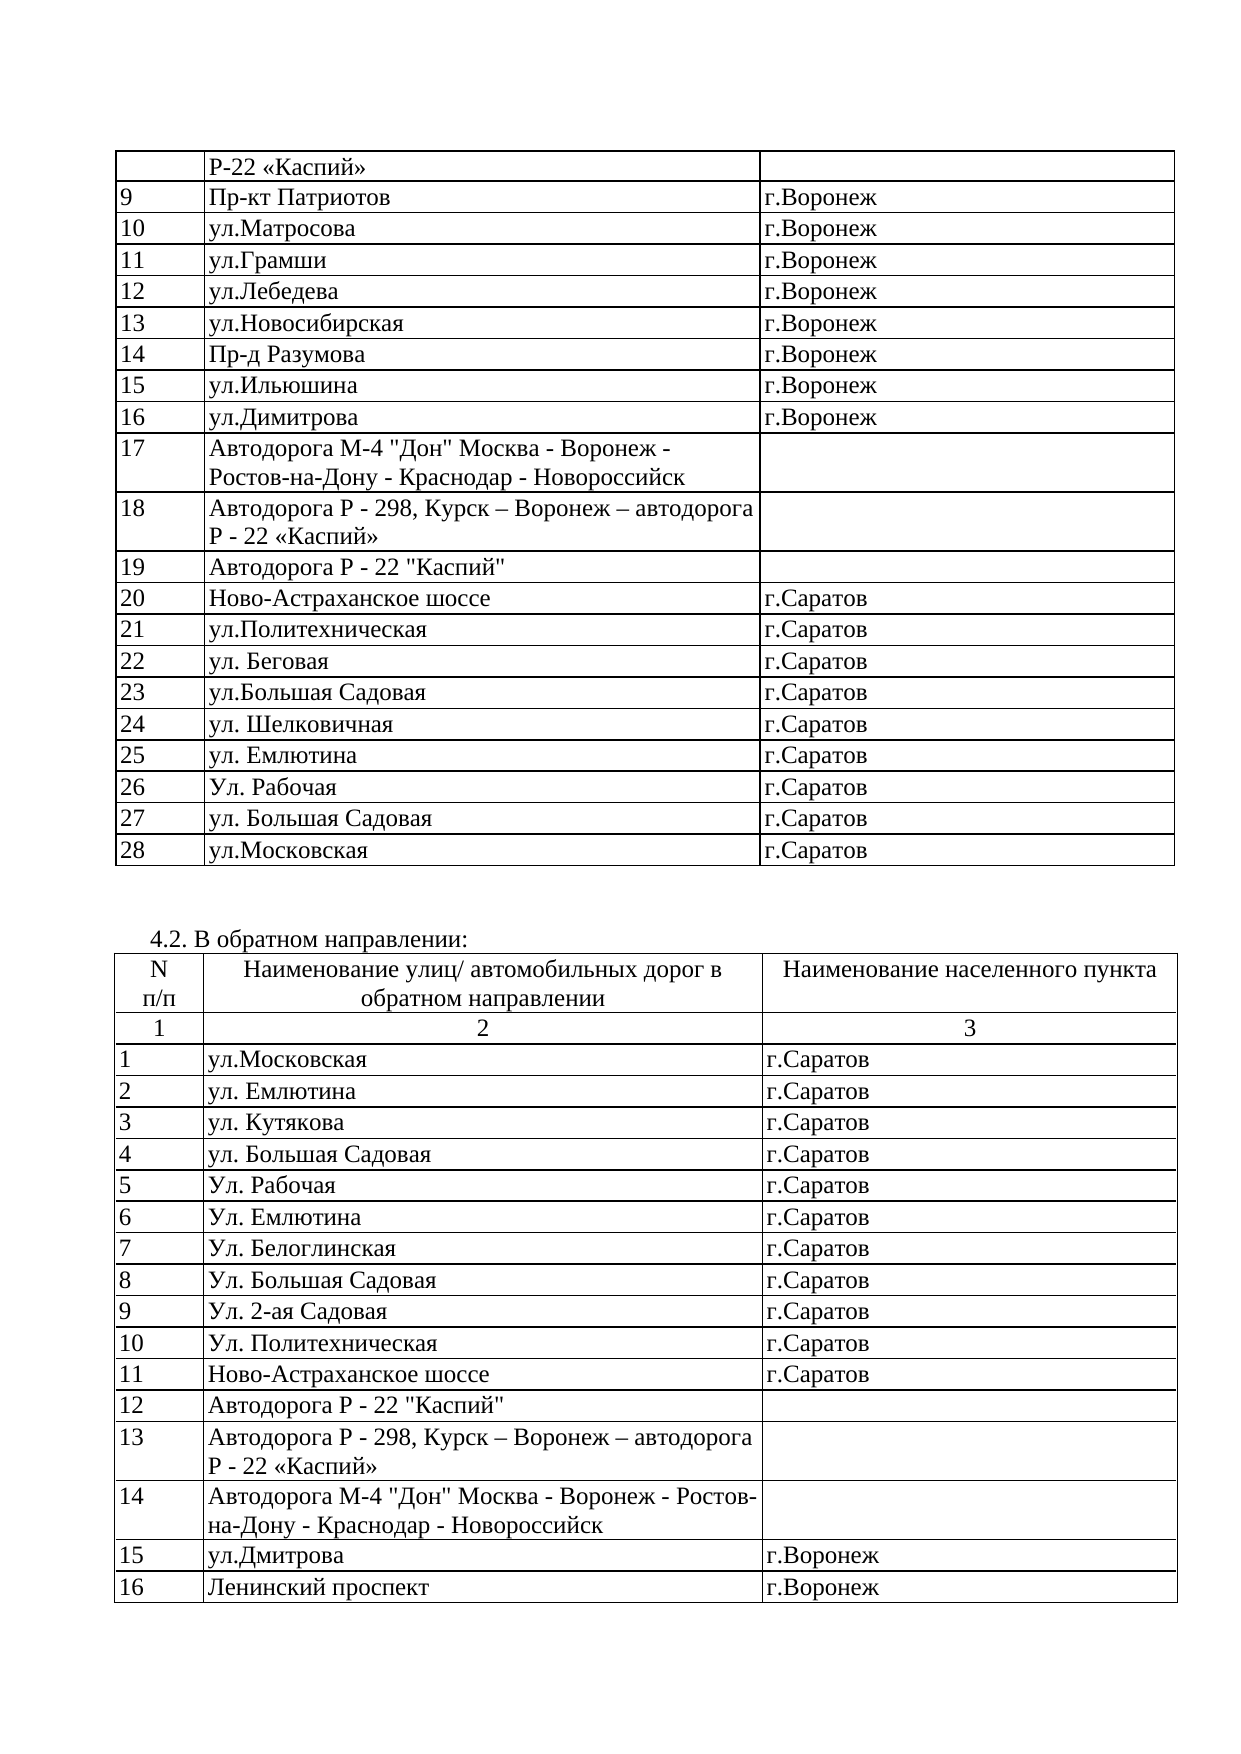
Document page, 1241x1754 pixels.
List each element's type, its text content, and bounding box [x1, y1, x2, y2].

table_cell 8 [117, 152, 204, 180]
table_cell ул.Дмитрова [204, 1540, 762, 1570]
table_cell ул.Лебедева [205, 276, 759, 306]
table_cell г.Саратов [763, 1075, 1177, 1106]
table_cell ул. Емлютина [205, 741, 759, 770]
table_cell 14 [117, 339, 204, 369]
table_header Наименование населенного пункта [763, 954, 1177, 1012]
table_cell 23 [117, 678, 204, 707]
table_cell Ленинский проспект [204, 1572, 762, 1602]
table_cell Ново-Астраханское шоссе [204, 1359, 762, 1389]
table_cell 12 [117, 276, 204, 306]
table_cell 25 [117, 741, 204, 770]
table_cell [205, 152, 759, 180]
table_cell г.Воронеж [763, 1539, 1177, 1570]
table_cell 27 [117, 803, 204, 833]
table_cell г.Саратов [763, 1232, 1177, 1263]
table_cell 10 [117, 213, 204, 243]
table_cell Ул. 2-ая Садовая [204, 1296, 762, 1326]
table_cell Пр-кт Патриотов [205, 182, 759, 212]
table_cell 17 [117, 434, 204, 491]
table_cell [763, 1480, 1177, 1539]
table_cell ул.Матросова [205, 213, 759, 243]
table_cell 10 [115, 1327, 203, 1358]
table_cell 21 [117, 615, 204, 644]
table_cell Ул. Рабочая [205, 772, 759, 802]
table_cell г.Саратов [761, 835, 1174, 865]
text 4.2. В обратном направлении: [150, 924, 1090, 952]
table_cell 4 [115, 1139, 203, 1169]
table_cell Автодорога Р - 298, Курск – Воронеж – автодорога Р - 22 «Каспий» [205, 493, 759, 550]
table_cell 6 [115, 1201, 203, 1232]
table_cell ул.Грамши [205, 245, 759, 275]
table_cell 16 [115, 1571, 203, 1602]
table_cell [761, 493, 1174, 550]
table_cell 19 [117, 552, 204, 582]
table_header Наименование улиц/ автомобильных дорог в обратном направлении [204, 954, 762, 1012]
table_cell г.Воронеж [761, 371, 1174, 401]
table_cell ул. Большая Садовая [205, 803, 759, 833]
table_cell г.Саратов [761, 615, 1174, 644]
table_cell ул.Ильюшина [205, 371, 759, 401]
table_cell Ул. Рабочая [204, 1171, 762, 1200]
table_cell г.Воронеж [761, 213, 1174, 243]
table_cell 28 [117, 835, 204, 865]
table_cell [763, 1421, 1177, 1479]
table_cell Пр-д Разумова [205, 339, 759, 369]
table_cell [761, 434, 1174, 491]
table_cell 22 [117, 646, 204, 676]
table_cell [763, 1389, 1177, 1421]
table_cell 7 [115, 1233, 203, 1263]
table_cell ул. Емлютина [204, 1076, 762, 1106]
table_cell [761, 152, 1174, 180]
table_cell г.Воронеж [761, 182, 1174, 212]
table_cell г.Саратов [763, 1043, 1177, 1074]
table_cell ул.Московская [205, 835, 759, 865]
table_header N п/п [115, 954, 203, 1012]
table_cell 2 [115, 1076, 203, 1106]
table_cell г.Саратов [761, 803, 1174, 833]
table_cell 13 [117, 308, 204, 338]
table_cell 9 [115, 1296, 203, 1326]
table_cell ул.Новосибирская [205, 308, 759, 338]
table_cell г.Саратов [761, 583, 1174, 613]
table_cell Автодорога Р - 22 "Каспий" [205, 552, 759, 582]
table_cell Автодорога М-4 "Дон" Москва - Воронеж - Ростов-на-Дону - Краснодар - Новороссийск [205, 434, 759, 491]
table_cell 3 [763, 1012, 1177, 1043]
table_cell 26 [117, 772, 204, 802]
table_cell г.Саратов [761, 709, 1174, 739]
table_cell Автодорога М-4 "Дон" Москва - Воронеж - Ростов-на-Дону - Краснодар - Новороссийск [204, 1481, 762, 1539]
table_cell Ново-Астраханское шоссе [205, 583, 759, 613]
table_cell ул.Московская [204, 1045, 762, 1074]
table_cell 18 [117, 493, 204, 550]
table_cell ул.Политехническая [205, 615, 759, 644]
table_cell г.Саратов [763, 1358, 1177, 1389]
table_cell 13 [115, 1422, 203, 1479]
table_cell 24 [117, 709, 204, 739]
table_cell 12 [115, 1390, 203, 1421]
table_cell Ул. Политехническая [204, 1328, 762, 1358]
table_cell г.Воронеж [761, 245, 1174, 275]
table_cell г.Саратов [763, 1263, 1177, 1295]
table_cell г.Саратов [761, 678, 1174, 707]
table_cell 2 [204, 1013, 762, 1043]
table_cell г.Воронеж [761, 276, 1174, 306]
table_cell г.Саратов [763, 1326, 1177, 1358]
table_cell 1 [115, 1013, 203, 1043]
table_cell г.Саратов [761, 772, 1174, 802]
table_cell 8 [115, 1264, 203, 1295]
table_cell г.Саратов [763, 1200, 1177, 1232]
table_cell ул. Беговая [205, 646, 759, 676]
table_cell г.Саратов [763, 1138, 1177, 1169]
table_cell ул. Большая Садовая [204, 1139, 762, 1169]
table_cell г.Воронеж [763, 1570, 1177, 1602]
table_cell 11 [115, 1359, 203, 1389]
table_cell ул.Димитрова [205, 402, 759, 432]
table_cell ул. Кутякова [204, 1108, 762, 1137]
table_cell г.Саратов [763, 1295, 1177, 1326]
table_cell 15 [117, 371, 204, 401]
table_cell Автодорога Р - 22 "Каспий" [204, 1391, 762, 1421]
table_cell 14 [115, 1481, 203, 1539]
table_cell Автодорога Р - 298, Курск – Воронеж – автодорога Р - 22 «Каспий» [204, 1422, 762, 1479]
table_cell 9 [117, 182, 204, 212]
table_cell г.Саратов [761, 646, 1174, 676]
table_cell 11 [117, 245, 204, 275]
table_cell [761, 552, 1174, 582]
table_cell г.Саратов [763, 1169, 1177, 1200]
table_cell Ул. Емлютина [204, 1202, 762, 1232]
table_cell г.Саратов [763, 1106, 1177, 1137]
table_cell 1 [115, 1044, 203, 1074]
table_cell г.Воронеж [761, 339, 1174, 369]
table_cell 15 [115, 1540, 203, 1570]
table_cell 16 [117, 402, 204, 432]
table_cell 20 [117, 583, 204, 613]
table_cell 5 [115, 1170, 203, 1200]
table_cell 3 [115, 1107, 203, 1137]
table_cell ул. Шелковичная [205, 709, 759, 739]
table_cell Ул. Большая Садовая [204, 1265, 762, 1295]
table_cell Ул. Белоглинская [204, 1233, 762, 1263]
table_cell г.Воронеж [761, 308, 1174, 338]
table_cell ул.Большая Садовая [205, 678, 759, 707]
table_cell г.Саратов [761, 741, 1174, 770]
table_cell г.Воронеж [761, 402, 1174, 432]
